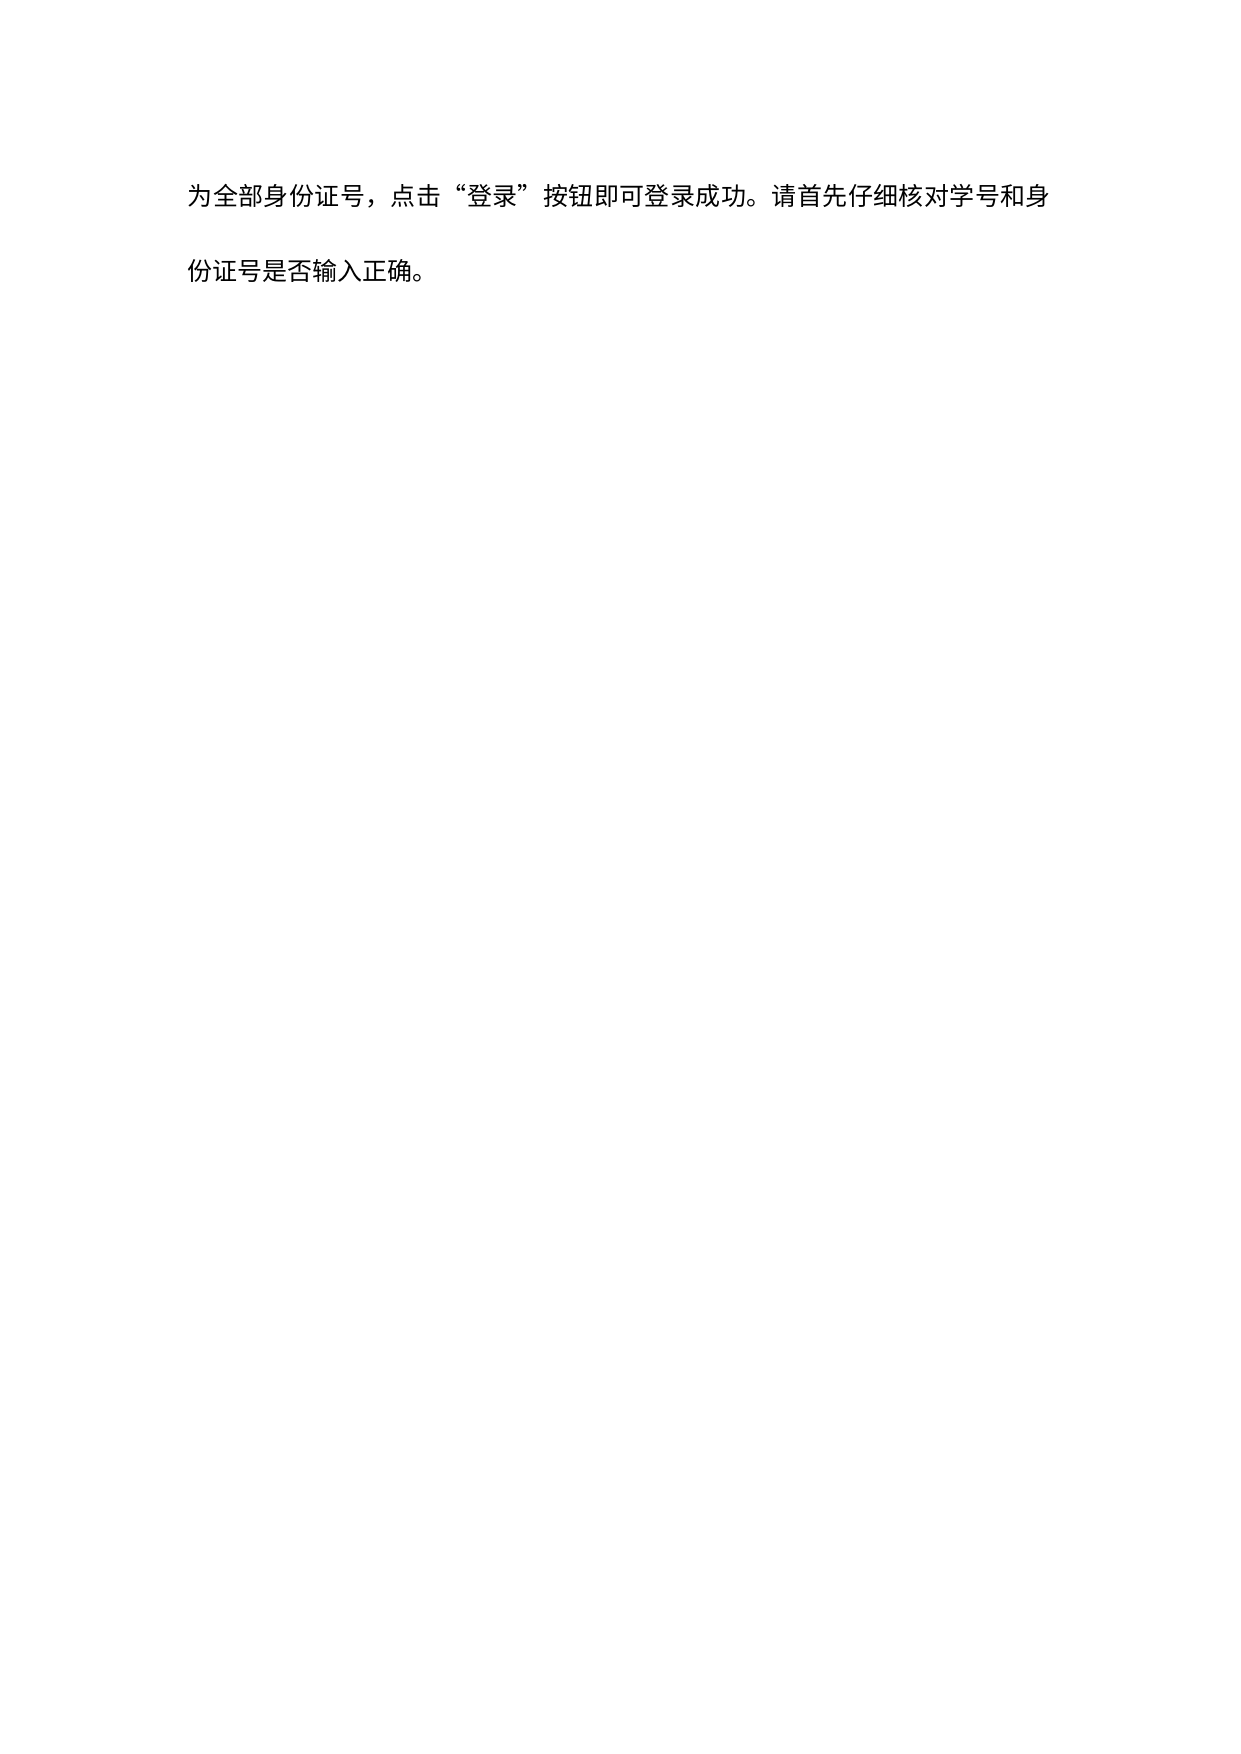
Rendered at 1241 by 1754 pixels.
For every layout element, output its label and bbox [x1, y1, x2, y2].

text [187, 162, 1053, 302]
